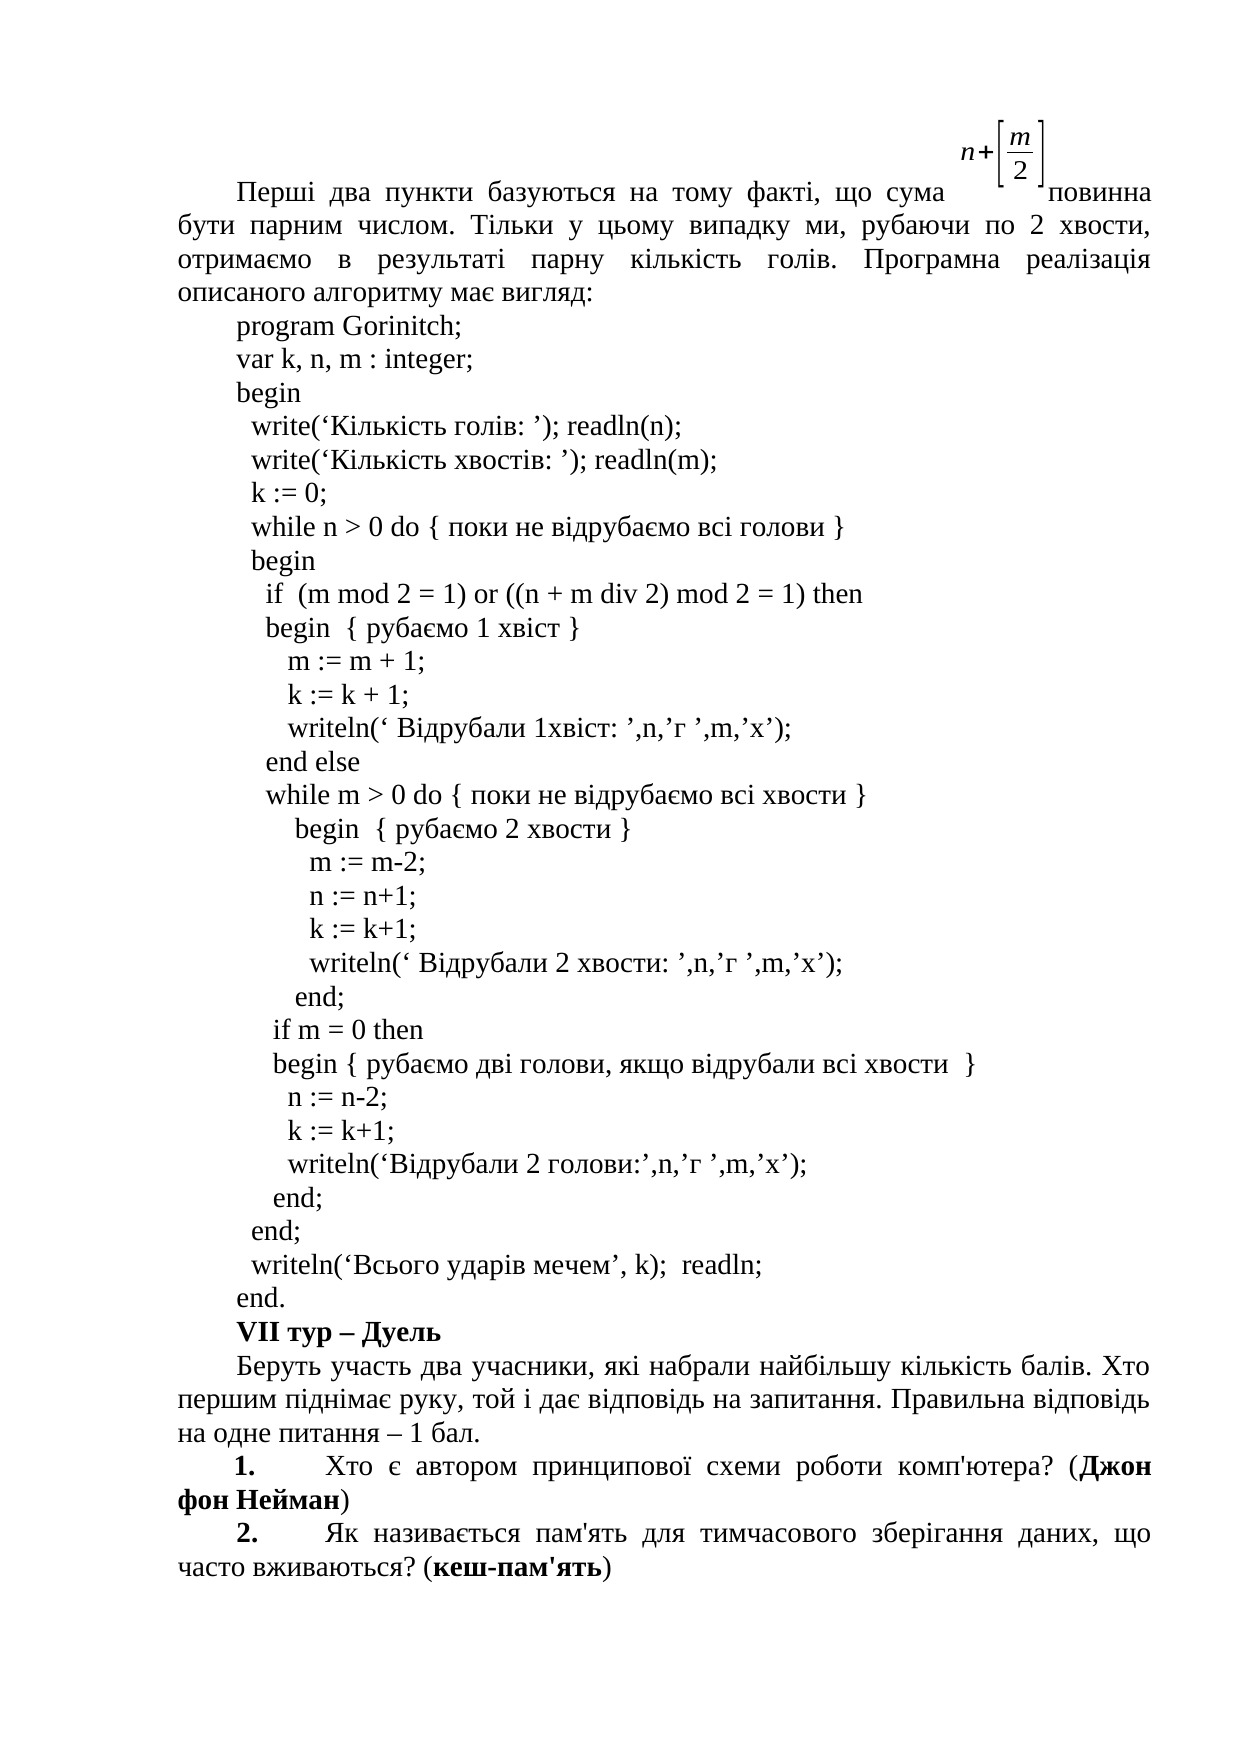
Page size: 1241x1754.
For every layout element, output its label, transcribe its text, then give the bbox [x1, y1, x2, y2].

text k := k+1; [177, 912, 1152, 945]
list Хто є автором принципової схеми роботи комп'ютера? (Джон фон Нейман) [177, 1448, 1152, 1515]
text m := m + 1; [177, 643, 1152, 677]
text begin [177, 375, 1152, 408]
text begin { рубаємо 1 хвіст } [177, 610, 1152, 643]
text var k, n, m : integer; [177, 341, 1152, 375]
text m := m-2; [177, 844, 1152, 878]
text write(‘Кількість хвостів: ’); readln(m); [177, 442, 1152, 476]
text writeln(‘ Відрубали 2 xвости: ’,n,’г ’,m,’x’); [177, 945, 1152, 979]
text n := n-2; [177, 1079, 1152, 1113]
text k := k+1; [177, 1113, 1152, 1146]
text n := n+1; [177, 878, 1152, 912]
text while n > 0 do { поки не відрубаємо всі голови } [177, 509, 1152, 543]
text begin { рубаємо 2 хвости } [177, 811, 1152, 844]
text end; [177, 1213, 1152, 1247]
text write(‘Кількість голів: ’); readln(n); [177, 408, 1152, 442]
text if (m mod 2 = 1) or ((n + m div 2) mod 2 = 1) then [177, 576, 1152, 610]
text VІІ тур – Дуель [177, 1314, 1152, 1348]
text end else [177, 744, 1152, 777]
text end; [177, 1180, 1152, 1213]
text while m > 0 do { поки не відрубаємо всі хвости } [177, 777, 1152, 811]
list Як називається пам'ять для тимчасового зберігання даних, що часто вживаються? (кеш-пам'ять) [177, 1515, 1152, 1582]
text begin [177, 543, 1152, 576]
text begin { рубаємо дві голови, якщо відрубали всі хвости } [177, 1046, 1152, 1079]
text k := k + 1; [177, 677, 1152, 710]
text Беруть участь два учасники, які набрали найбільшу кількість балів. Хто першим піднімає руку, той і дає відповідь на запитання. Правильна відповідь на одне питання – 1 бал. [177, 1348, 1152, 1448]
text k := 0; [177, 476, 1152, 509]
text program Gorinitch; [177, 308, 1152, 341]
text end; [177, 979, 1152, 1012]
text end. [177, 1281, 1152, 1314]
text Перші два пункти базуються на тому факті, що сума повинна бути парним числом. Тільки у цьому випадку ми, рубаючи по 2 хвости, отримаємо в результаті парну кількість голів. Програмна реалізація описаного алгоритму має вигляд: [177, 118, 1152, 308]
text writeln(‘Всього ударів мечем’, k); readln; [177, 1247, 1152, 1281]
text writeln(‘Відрубали 2 голови:’,n,’г ’,m,’x’); [177, 1146, 1152, 1180]
text writeln(‘ Відрубали 1xвіст: ’,n,’г ’,m,’x’); [177, 710, 1152, 744]
text if m = 0 then [177, 1012, 1152, 1046]
